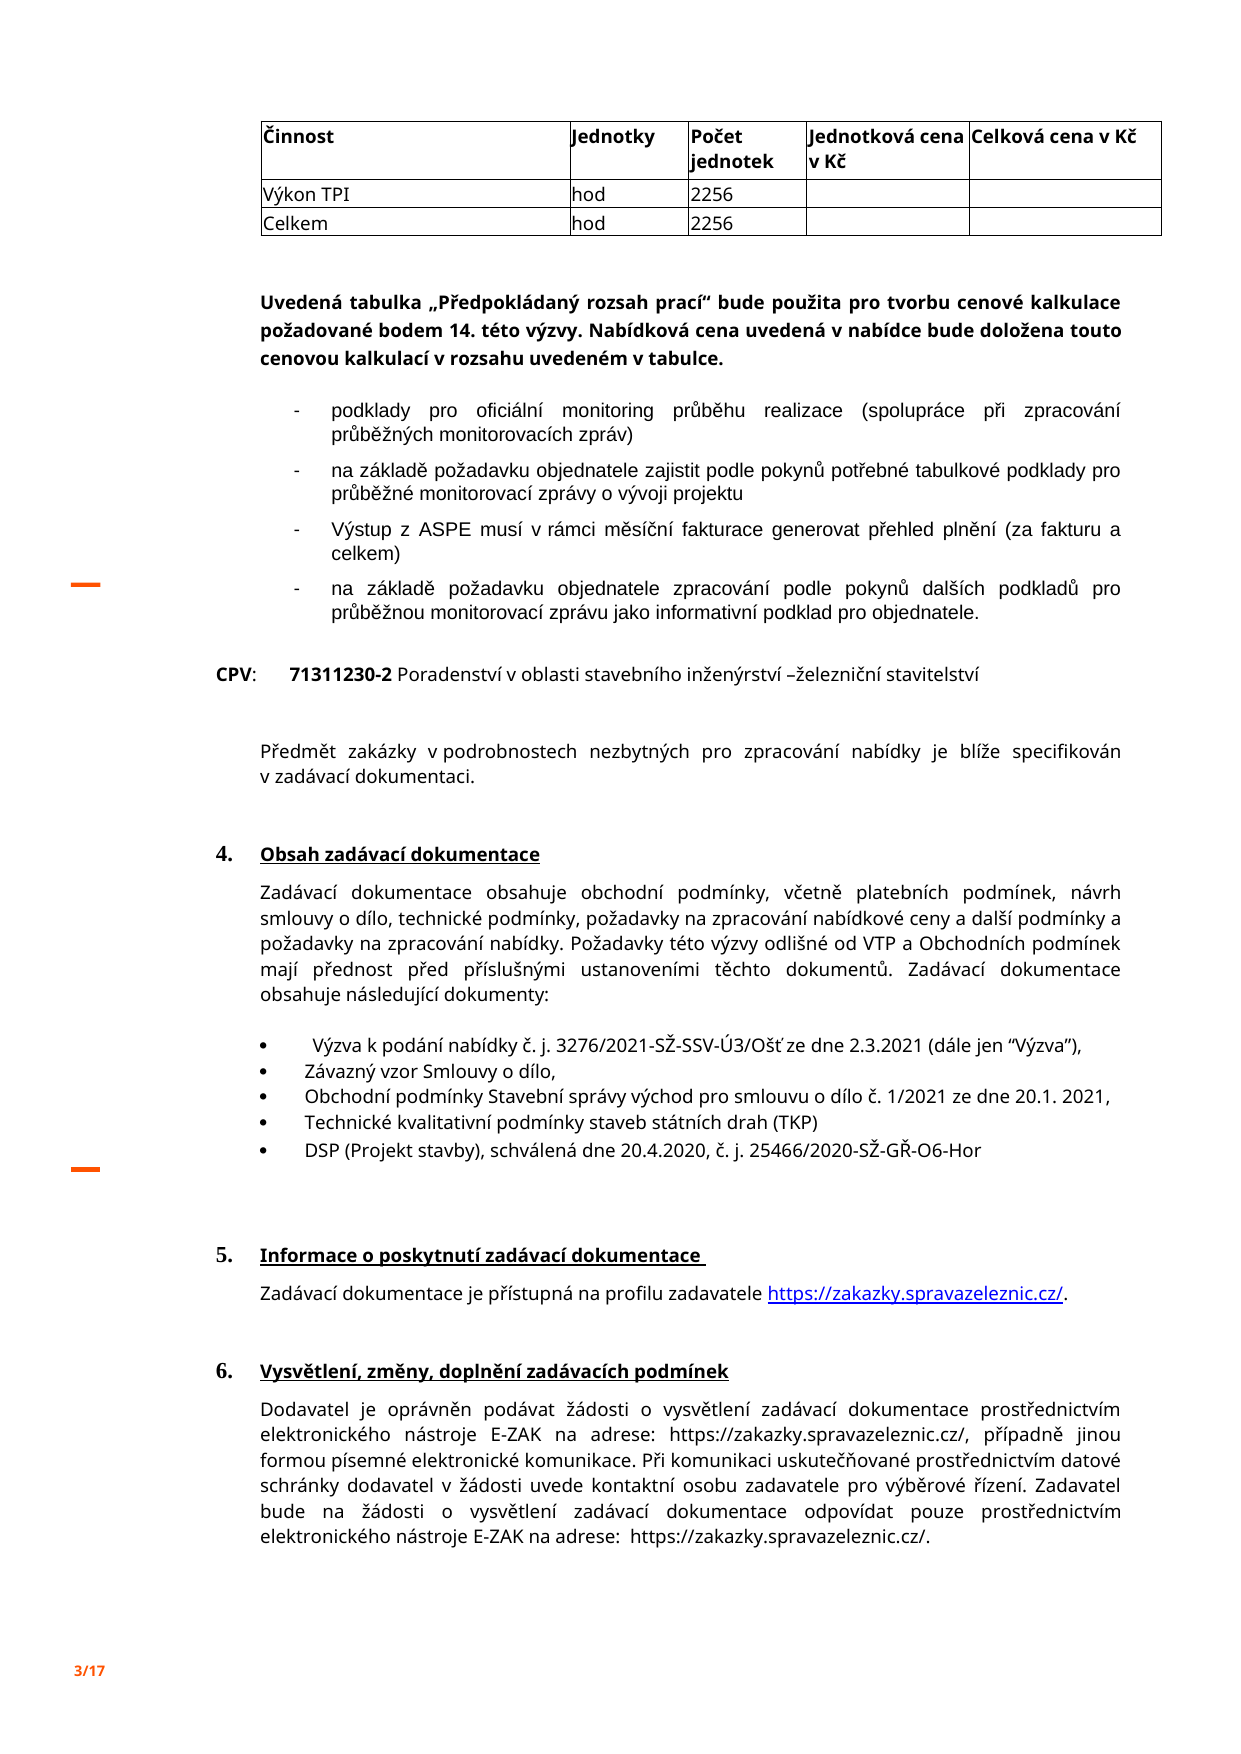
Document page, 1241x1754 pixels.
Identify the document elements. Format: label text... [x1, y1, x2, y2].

text CPV: 71311230-2 Poradenství v oblasti stavebního inženýrství –železniční stavitelství [216, 661, 1122, 687]
table_cell hod [571, 208, 688, 235]
list Výzva k podání nabídky č. j. 3276/2021-SŽ-SSV-Ú3/Ošť ze dne 2.3.2021 (dále jen “Výzva”), [260, 1032, 1122, 1058]
table_cell [807, 180, 969, 207]
table_cell Celkem [262, 208, 570, 235]
table_cell [970, 180, 1161, 207]
list podklady pro oficiální monitoring průběhu realizace (spolupráce při zpracování průběžných monitorovacích zpráv) [294, 398, 1122, 445]
list na základě požadavku objednatele zpracování podle pokynů dalších podkladů pro průběžnou monitorovací zprávu jako informativní podklad pro objednatele. [294, 577, 1122, 623]
text Uvedená tabulka „Předpokládaný rozsah prací“ bude použita pro tvorbu cenové kalkulace požadované bodem 14. této výzvy. Nabídková cena uvedená v nabídce bude doložena touto cenovou kalkulací v rozsahu uvedeném v tabulce. [260, 289, 1122, 371]
table_header Celková cena v Kč [970, 122, 1161, 179]
text Zadávací dokumentace je přístupná na profilu zadavatele https://zakazky.spravazeleznic.cz/. [260, 1280, 1122, 1306]
list Závazný vzor Smlouvy o dílo, [260, 1058, 1122, 1083]
list Vysvětlení, změny, doplnění zadávacích podmínek [216, 1357, 1122, 1384]
list Obchodní podmínky Stavební správy východ pro smlouvu o dílo č. 1/2021 ze dne 20.1. 2021, [260, 1083, 1122, 1109]
table_cell hod [571, 180, 688, 207]
table_header Počet jednotek [689, 122, 806, 179]
table_cell [970, 208, 1161, 235]
table_cell 2256 [689, 208, 806, 235]
table_header Jednotková cena v Kč [807, 122, 969, 179]
list Výstup z ASPE musí v rámci měsíční fakturace generovat přehled plnění (za fakturu a celkem) [294, 517, 1122, 564]
list DSP (Projekt stavby), schválená dne 20.4.2020, č. j. 25466/2020-SŽ-GŘ-O6-Hor [260, 1137, 1122, 1163]
table_header Činnost [262, 122, 570, 179]
list Obsah zadávací dokumentace [216, 840, 1122, 867]
list na základě požadavku objednatele zajistit podle pokynů potřebné tabulkové podklady pro průběžné monitorovací zprávy o vývoji projektu [294, 458, 1122, 505]
table_cell [807, 208, 969, 235]
text Předmět zakázky v podrobnostech nezbytných pro zpracování nabídky je blíže specifikován v zadávací dokumentaci. [260, 738, 1122, 789]
text Zadávací dokumentace obsahuje obchodní podmínky, včetně platebních podmínek, návrh smlouvy o dílo, technické podmínky, požadavky na zpracování nabídkové ceny a další podmínky a požadavky na zpracování nabídky. Požadavky této výzvy odlišné od VTP a Obchodních podmínek mají přednost před příslušnými ustanoveními těchto dokumentů. Zadávací dokumentace obsahuje následující dokumenty: [260, 879, 1122, 1007]
table_cell Výkon TPI [262, 180, 570, 207]
list Technické kvalitativní podmínky staveb státních drah (TKP) [260, 1109, 1122, 1134]
list Informace o poskytnutí zadávací dokumentace [216, 1241, 1122, 1268]
text Dodavatel je oprávněn podávat žádosti o vysvětlení zadávací dokumentace prostřednictvím elektronického nástroje E-ZAK na adrese: https://zakazky.spravazeleznic.cz/, případně jinou formou písemné elektronické komunikace. Při komunikaci uskutečňované prostřednictvím datové schránky dodavatel v žádosti uvede kontaktní osobu zadavatele pro výběrové řízení. Zadavatel bude na žádosti o vysvětlení zadávací dokumentace odpovídat pouze prostřednictvím elektronického nástroje E-ZAK na adrese: https://zakazky.spravazeleznic.cz/. [260, 1396, 1122, 1549]
table_cell 2256 [689, 180, 806, 207]
table_header Jednotky [571, 122, 688, 179]
